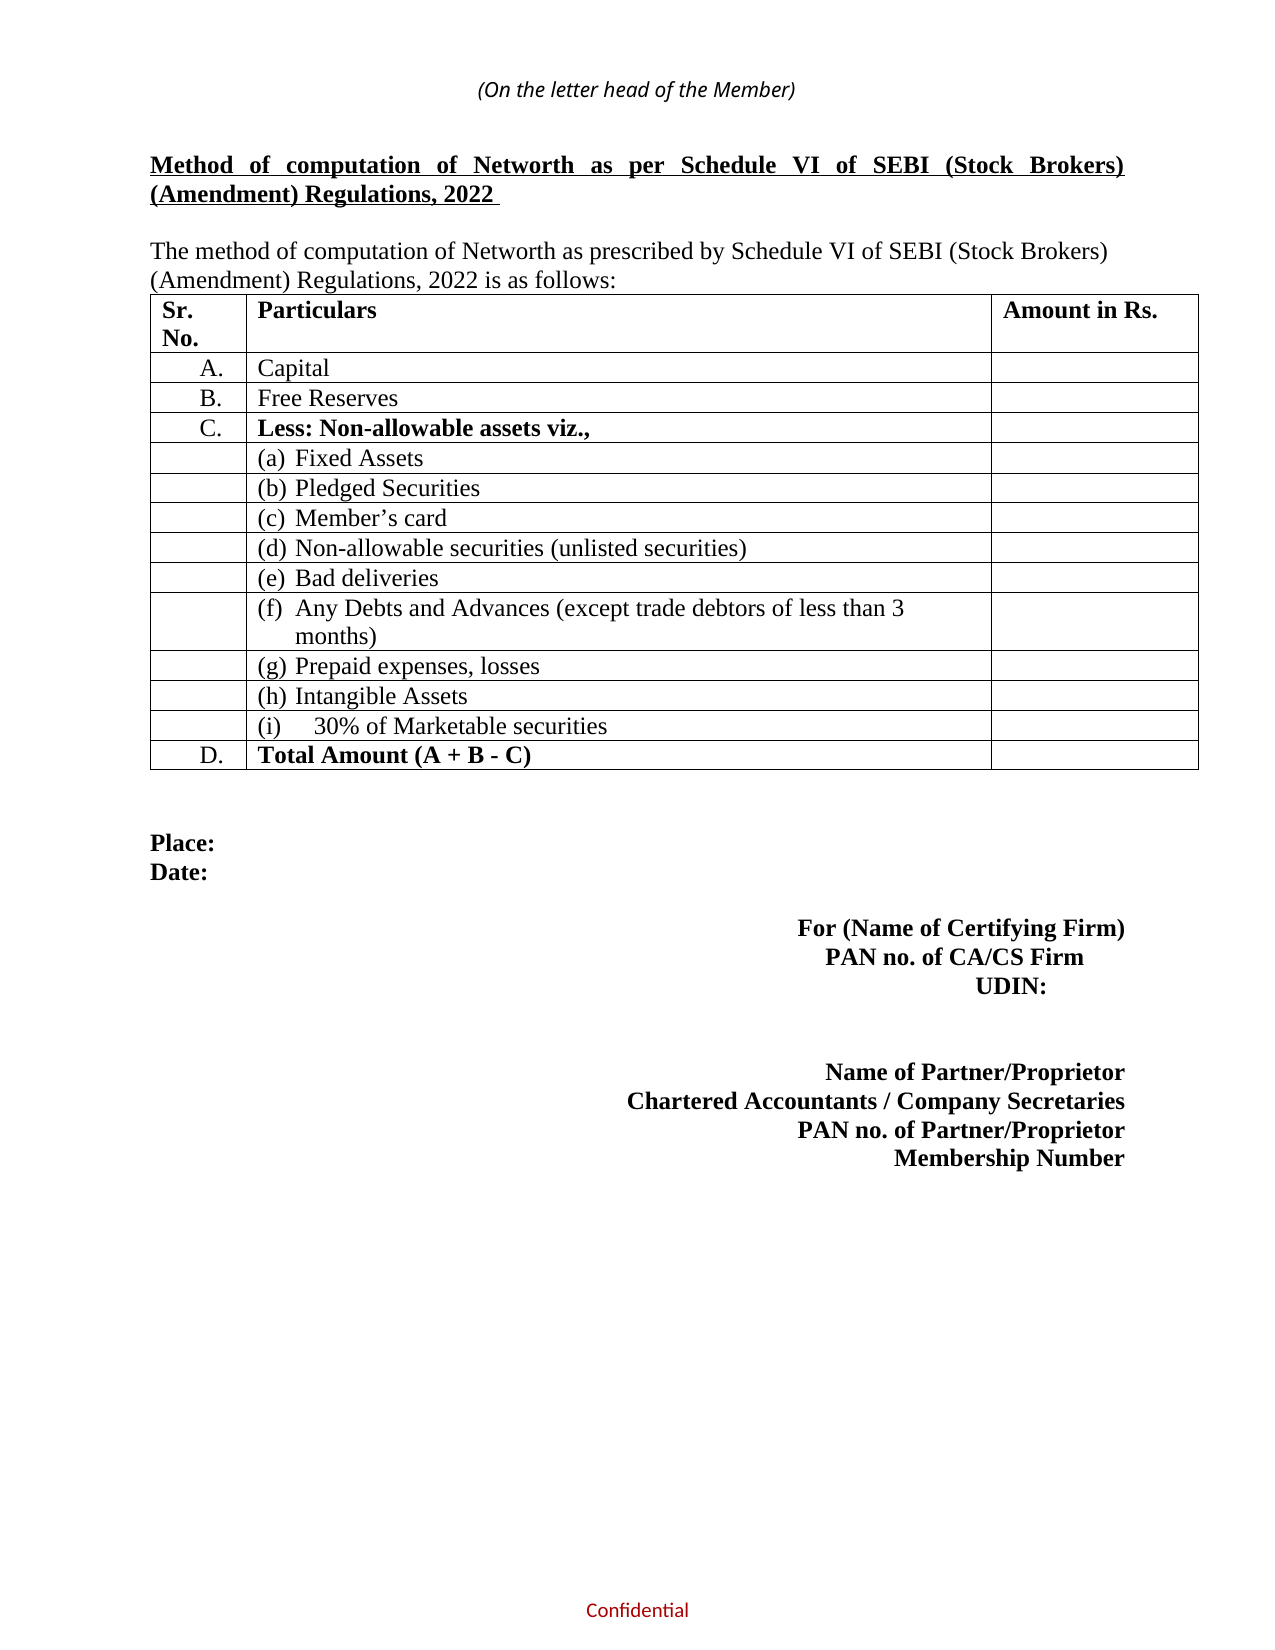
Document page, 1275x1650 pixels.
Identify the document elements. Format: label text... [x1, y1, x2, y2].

table_cell Intangible Assets [247, 681, 991, 710]
table_cell [151, 533, 246, 562]
table_cell [151, 474, 246, 502]
table_cell [992, 503, 1198, 532]
table_cell Total Amount (A + B - C) [247, 741, 991, 769]
table_cell [992, 563, 1198, 592]
table_cell [992, 741, 1198, 769]
table_cell [992, 474, 1198, 502]
table_cell [151, 651, 246, 680]
text Chartered Accountants / Company Secretaries [150, 1086, 1125, 1115]
table_cell [992, 443, 1198, 472]
table_header Particulars [247, 295, 991, 352]
text Date: [150, 857, 1125, 885]
table_cell [992, 413, 1198, 442]
table_header Amount in Rs. [992, 295, 1198, 352]
table_cell Non-allowable securities (unlisted securities) [247, 533, 991, 562]
table_cell [992, 711, 1198, 739]
table_cell [992, 353, 1198, 382]
text The method of computation of Networth as prescribed by Schedule VI of SEBI (Stock Brokers) (Amendment) Regulations, 2022 is as follows: [150, 236, 1125, 294]
text Membership Number [150, 1143, 1125, 1172]
table_cell [992, 681, 1198, 710]
table_cell [151, 593, 246, 650]
table_cell Pledged Securities [247, 474, 991, 502]
table_cell [151, 413, 246, 442]
table_cell Member’s card [247, 503, 991, 532]
table_cell [151, 741, 246, 769]
table_cell [151, 681, 246, 710]
table_cell Bad deliveries [247, 563, 991, 592]
table_cell Less: Non-allowable assets viz., [247, 413, 991, 442]
text Name of Partner/Proprietor [150, 1057, 1125, 1086]
table_cell 30% of Marketable securities [247, 711, 991, 739]
table_cell [151, 353, 246, 382]
table_cell [151, 711, 246, 739]
table_cell Prepaid expenses, losses [247, 651, 991, 680]
text For (Name of Certifying Firm) [150, 913, 1125, 942]
table_cell [151, 383, 246, 412]
table_cell Any Debts and Advances (except trade debtors of less than 3 months) [247, 593, 991, 650]
text PAN no. of CA/CS Firm [150, 942, 1125, 971]
table_cell [992, 383, 1198, 412]
text Method of computation of Networth as per Schedule VI of SEBI (Stock Brokers) (Amendment) Regulations, 2022 [150, 176, 1125, 207]
text Method of computation of Networth as per Schedule VI of SEBI (Stock Brokers) (Amendment) Regulations, 2022 [150, 150, 1125, 175]
text UDIN: [150, 971, 1125, 1000]
table_cell Capital [247, 353, 991, 382]
table_header Sr. No. [151, 295, 246, 352]
table_cell [151, 563, 246, 592]
text PAN no. of Partner/Proprietor [150, 1115, 1125, 1143]
text Place: [150, 828, 1125, 857]
table_cell [151, 503, 246, 532]
table_cell Fixed Assets [247, 443, 991, 472]
table_cell [992, 593, 1198, 650]
table_cell [992, 651, 1198, 680]
table_cell [992, 533, 1198, 562]
table_cell [151, 443, 246, 472]
table_cell Free Reserves [247, 383, 991, 412]
